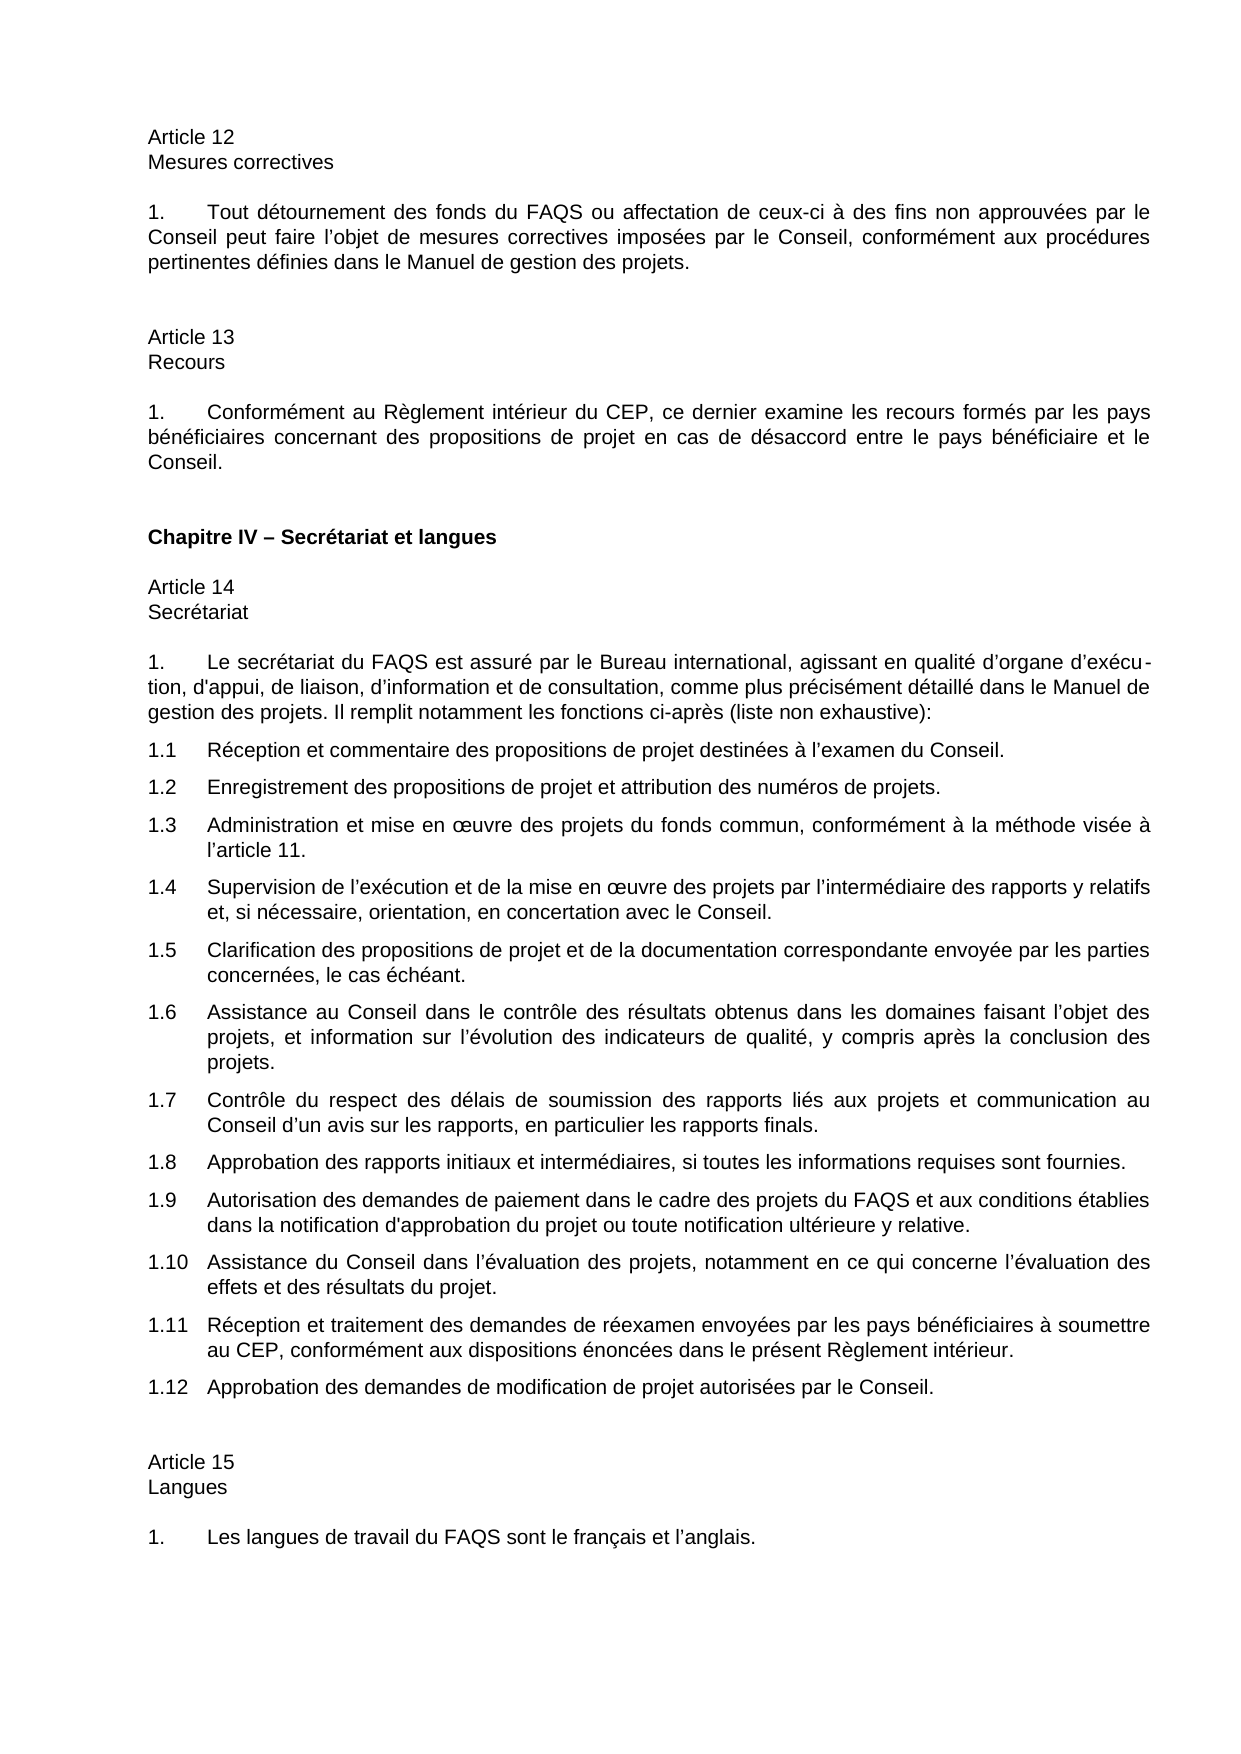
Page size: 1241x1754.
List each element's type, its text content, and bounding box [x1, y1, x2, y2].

text 1.11 Réception et traitement des demandes de réexamen envoyées par les pays bénéficiaires à soumettre au CEP, conformément aux dispositions énoncées dans le présent Règlement intérieur. [148, 1311, 1152, 1361]
text 1.8 Approbation des rapports initiaux et intermédiaires, si toutes les informations requises sont fournies. [148, 1149, 1152, 1174]
text 1.6 Assistance au Conseil dans le contrôle des résultats obtenus dans les domaines faisant l’objet des projets, et information sur l’évolution des indicateurs de qualité, y compris après la conclusion des projets. [148, 999, 1152, 1074]
text 1.9 Autorisation des demandes de paiement dans le cadre des projets du FAQS et aux conditions établies dans la notification d'approbation du projet ou toute notification ultérieure y relative. [148, 1186, 1152, 1236]
text Recours [148, 349, 1152, 374]
text Article 13 [148, 324, 1152, 349]
list Approbation des demandes de modification de projet autorisées par le Conseil. [148, 1374, 1152, 1399]
text Mesures correctives [148, 149, 1152, 174]
text 1.10 Assistance du Conseil dans l’évaluation des projets, notamment en ce qui concerne l’évaluation des effets et des résultats du projet. [148, 1249, 1152, 1299]
text Article 12 [148, 124, 1152, 149]
text Article 14 [148, 574, 1152, 599]
text 1.4 Supervision de l’exécution et de la mise en œuvre des projets par l’intermédiaire des rapports y relatifs et, si nécessaire, orientation, en concertation avec le Conseil. [148, 874, 1152, 924]
text 1. Les langues de travail du FAQS sont le français et l’anglais. [148, 1524, 1152, 1549]
text 1.1 Réception et commentaire des propositions de projet destinées à l’examen du Conseil. [148, 736, 1152, 761]
text Article 15 [148, 1449, 1152, 1474]
text 1. Le secrétariat du FAQS est assuré par le Bureau international, agissant en qualité d’organe d’exécution, d'appui, de liaison, d’information et de consultation, comme plus précisément détaillé dans le Manuel de gestion des projets. Il remplit notamment les fonctions ci-après (liste non exhaustive): [148, 649, 1152, 724]
text 1.7 Contrôle du respect des délais de soumission des rapports liés aux projets et communication au Conseil d’un avis sur les rapports, en particulier les rapports finals. [148, 1086, 1152, 1136]
text 1.2 Enregistrement des propositions de projet et attribution des numéros de projets. [148, 774, 1152, 799]
text Secrétariat [148, 599, 1152, 624]
text 1. Tout détournement des fonds du FAQS ou affectation de ceux-ci à des fins non approuvées par le Conseil peut faire l’objet de mesures correctives imposées par le Conseil, conformément aux procédures pertinentes définies dans le Manuel de gestion des projets. [148, 199, 1152, 274]
text 1.5 Clarification des propositions de projet et de la documentation correspondante envoyée par les parties concernées, le cas échéant. [148, 936, 1152, 986]
text Chapitre IV – Secrétariat et langues [148, 524, 1152, 549]
text 1. Conformément au Règlement intérieur du CEP, ce dernier examine les recours formés par les pays bénéficiaires concernant des propositions de projet en cas de désaccord entre le pays bénéficiaire et le Conseil. [148, 399, 1152, 474]
text Langues [148, 1474, 1152, 1499]
text 1.3 Administration et mise en œuvre des projets du fonds commun, conformément à la méthode visée à l’article 11. [148, 811, 1152, 861]
